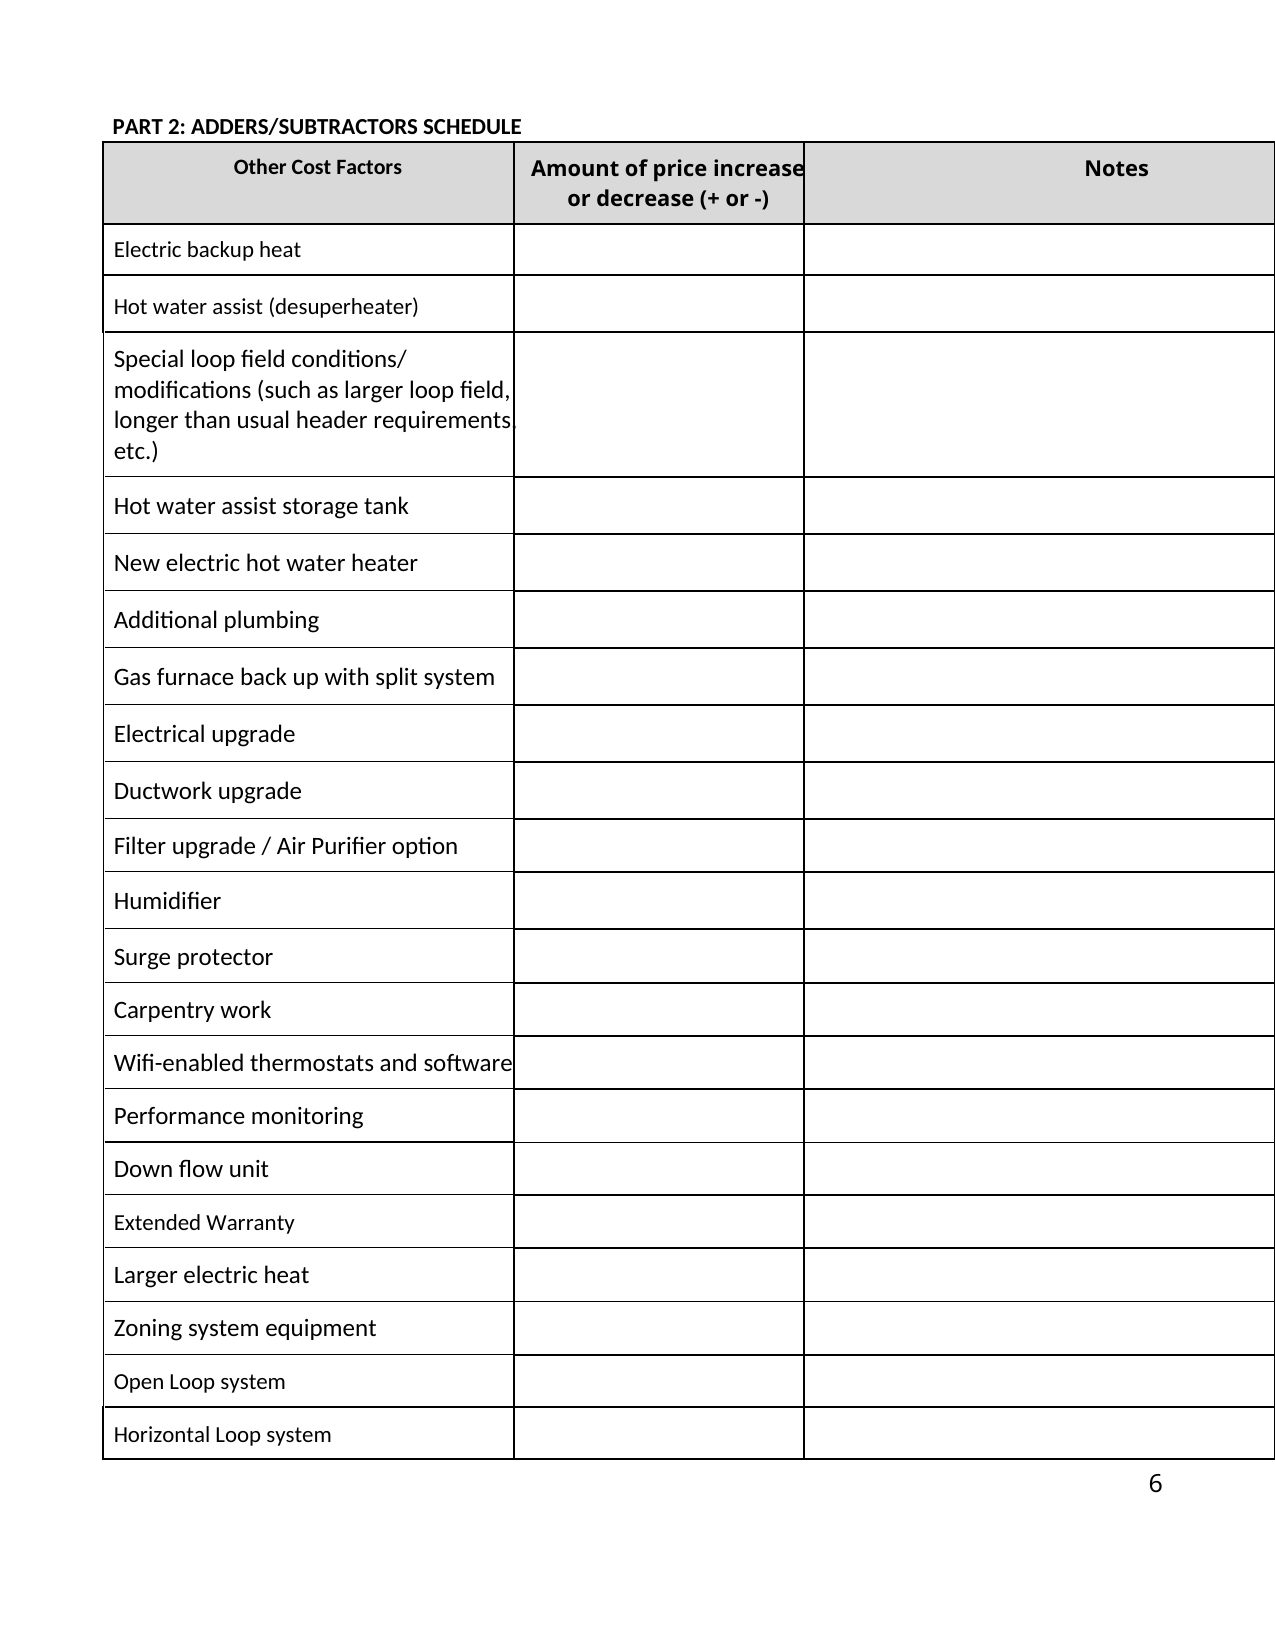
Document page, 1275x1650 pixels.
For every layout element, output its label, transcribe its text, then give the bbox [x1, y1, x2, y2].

table_cell [805, 478, 1274, 533]
table_header Notes [805, 143, 1274, 223]
table_cell [805, 225, 1274, 274]
table_cell [805, 276, 1274, 331]
table_cell New electric hot water heater [104, 534, 513, 590]
table_cell [515, 333, 803, 476]
table_cell [805, 984, 1274, 1035]
table_cell [515, 763, 803, 818]
table_cell Wifi-enabled thermostats and software [104, 1036, 513, 1088]
table_header Other Cost Factors [104, 143, 513, 223]
table_cell [805, 1196, 1274, 1247]
table_cell [515, 1249, 803, 1301]
table_cell Ductwork upgrade [104, 762, 513, 818]
table_cell Horizontal Loop system [104, 1407, 513, 1458]
table_cell [805, 1356, 1274, 1406]
table_cell [515, 820, 803, 871]
table_cell [515, 535, 803, 590]
table_cell Electrical upgrade [104, 705, 513, 761]
table_cell [515, 1143, 803, 1194]
table_cell Special loop field conditions/ modifications (such as larger loop field, longer than usual header requirements, etc.) [104, 332, 513, 476]
table_cell Performance monitoring [104, 1089, 513, 1141]
table_cell [805, 1302, 1274, 1353]
table_cell [515, 649, 803, 704]
table_cell [805, 1408, 1274, 1458]
table_cell [515, 276, 803, 331]
table_cell [805, 333, 1274, 476]
table_cell Down flow unit [104, 1142, 513, 1194]
table_cell Electric backup heat [104, 225, 513, 274]
table_cell [805, 1090, 1274, 1141]
table_cell [805, 1037, 1274, 1088]
text PART 2: ADDERS/SUBTRACTORS SCHEDULE [112, 112, 1181, 141]
table_cell [515, 984, 803, 1035]
table_cell Hot water assist (desuperheater) [104, 276, 513, 331]
table_cell [805, 1249, 1274, 1301]
table_cell [515, 1090, 803, 1141]
table_cell [805, 930, 1274, 982]
table_cell Additional plumbing [104, 591, 513, 647]
table_cell [515, 1037, 803, 1088]
table_cell Carpentry work [104, 983, 513, 1035]
table_cell [515, 930, 803, 982]
table_cell [515, 1408, 803, 1458]
table_cell [805, 592, 1274, 647]
table_cell [515, 592, 803, 647]
table_cell [515, 1302, 803, 1353]
table_cell [805, 820, 1274, 871]
table_cell [805, 1143, 1274, 1194]
table_cell [515, 706, 803, 761]
table_cell [515, 478, 803, 533]
table_cell Extended Warranty [104, 1195, 513, 1247]
table_cell Zoning system equipment [104, 1302, 513, 1353]
table_cell Filter upgrade / Air Purifier option [104, 819, 513, 871]
table_cell [805, 535, 1274, 590]
table_header Amount of price increase or decrease (+ or -) [515, 143, 803, 223]
table_cell [515, 1196, 803, 1247]
table_cell Humidifier [104, 872, 513, 928]
table_cell Hot water assist storage tank [104, 477, 513, 533]
table_cell [515, 873, 803, 928]
table_cell Gas furnace back up with split system [104, 648, 513, 704]
table_cell Larger electric heat [104, 1248, 513, 1301]
table_cell [805, 649, 1274, 704]
table_cell [515, 1356, 803, 1406]
table_cell [805, 873, 1274, 928]
table_cell Surge protector [104, 929, 513, 982]
table_cell Open Loop system [104, 1355, 513, 1406]
table_cell [515, 225, 803, 274]
table_cell [805, 706, 1274, 761]
table_cell [805, 763, 1274, 818]
